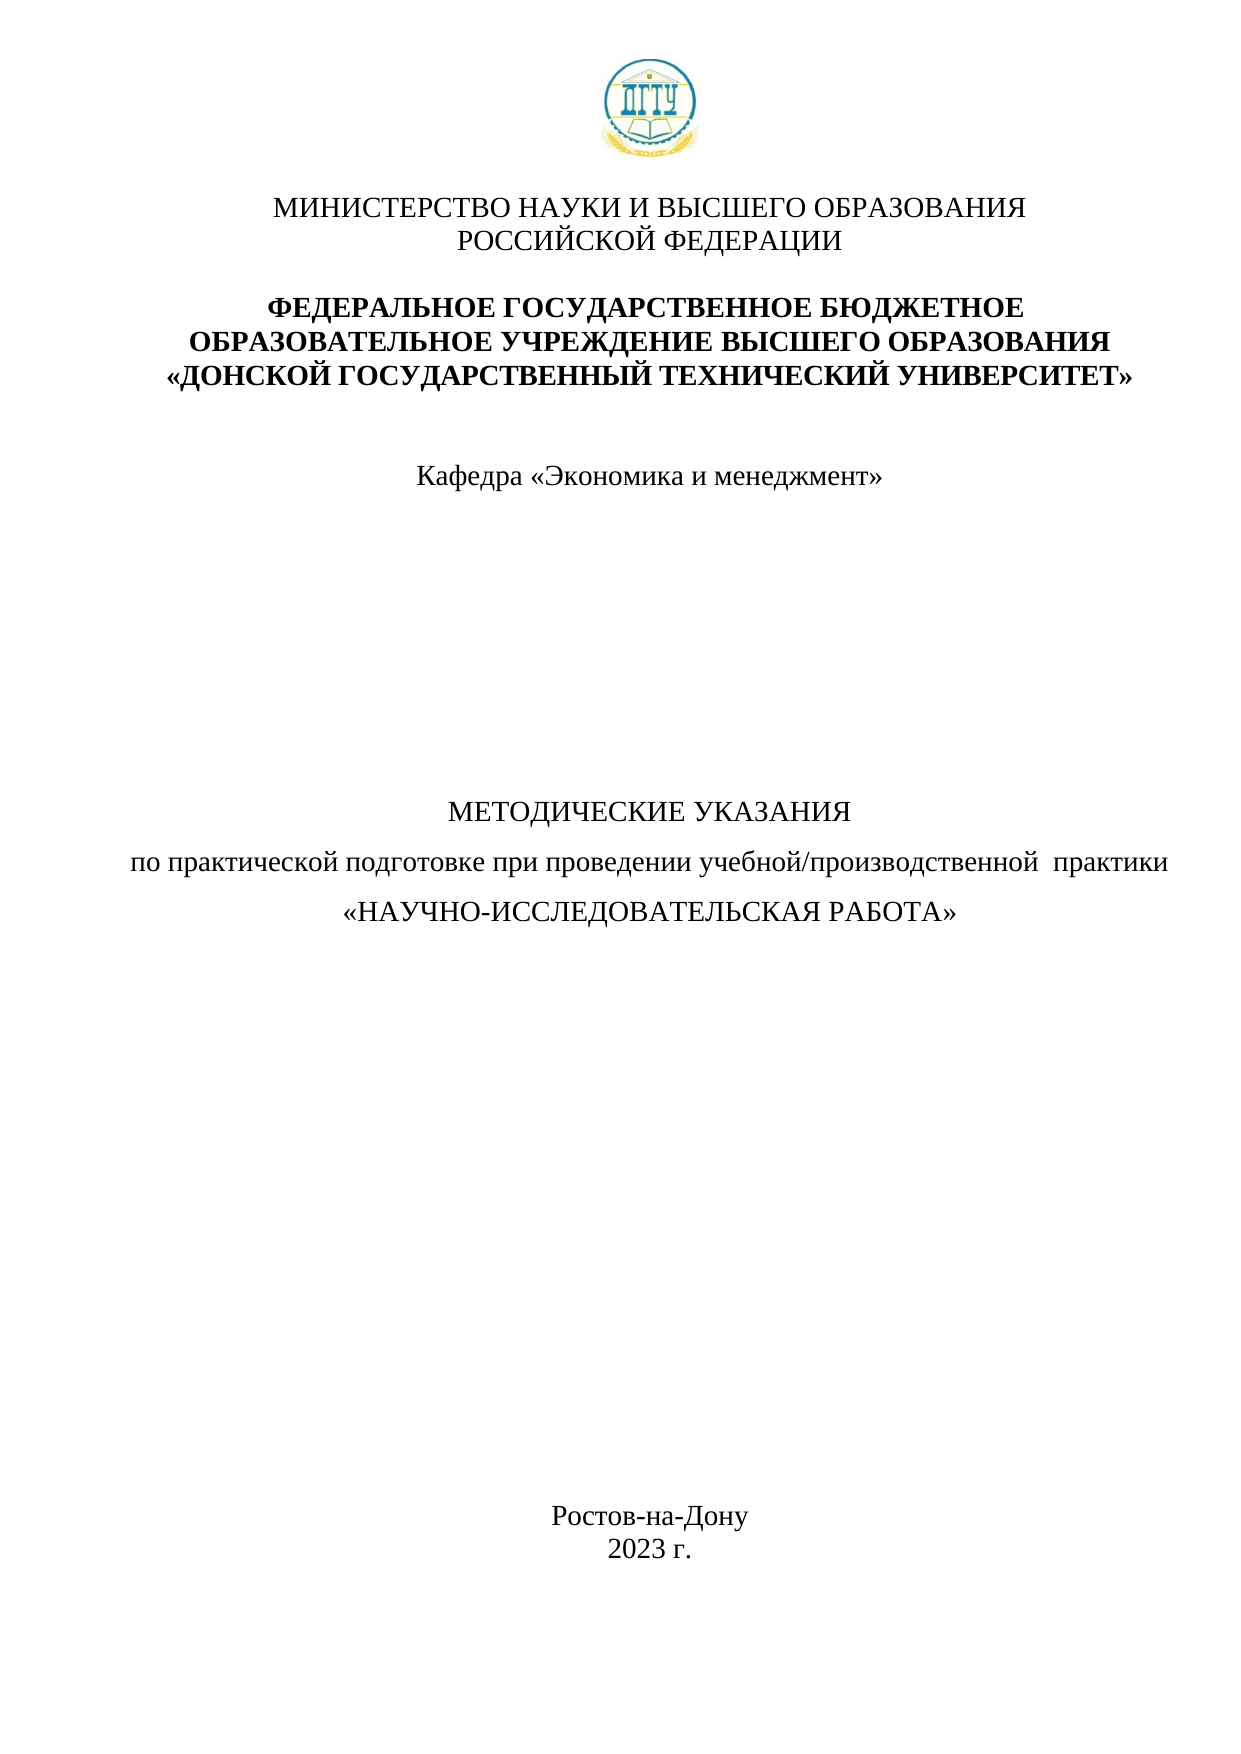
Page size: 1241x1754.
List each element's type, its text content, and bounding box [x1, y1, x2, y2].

text «ДОНСКОЙ ГОСУДАРСТВЕННЫЙ ТЕХНИЧЕСКИЙ УНИВЕРСИТЕТ» [118, 358, 1181, 391]
text РОССИЙСКОЙ ФЕДЕРАЦИИ [118, 223, 1181, 257]
text по практической подготовке при проведении учебной/производственной практики [118, 844, 1181, 878]
text Кафедра «Экономика и менеджмент» [118, 458, 1181, 492]
text Ростов-на-Дону [118, 1498, 1181, 1532]
text ФЕДЕРАЛЬНОЕ ГОСУДАРСТВЕННОЕ БЮДЖЕТНОЕ ОБРАЗОВАТЕЛЬНОЕ УЧРЕЖДЕНИЕ ВЫСШЕГО ОБРАЗОВАНИЯ [118, 291, 1181, 358]
text МЕТОДИЧЕСКИЕ УКАЗАНИЯ [118, 794, 1181, 827]
text «НАУЧНО-ИССЛЕДОВАТЕЛЬСКАЯ РАБОТА» [118, 894, 1181, 928]
text 2023 г. [118, 1532, 1181, 1565]
picture [601, 59, 699, 157]
text МИНИСТЕРСТВО НАУКИ И ВЫСШЕГО ОБРАЗОВАНИЯ [118, 190, 1181, 223]
